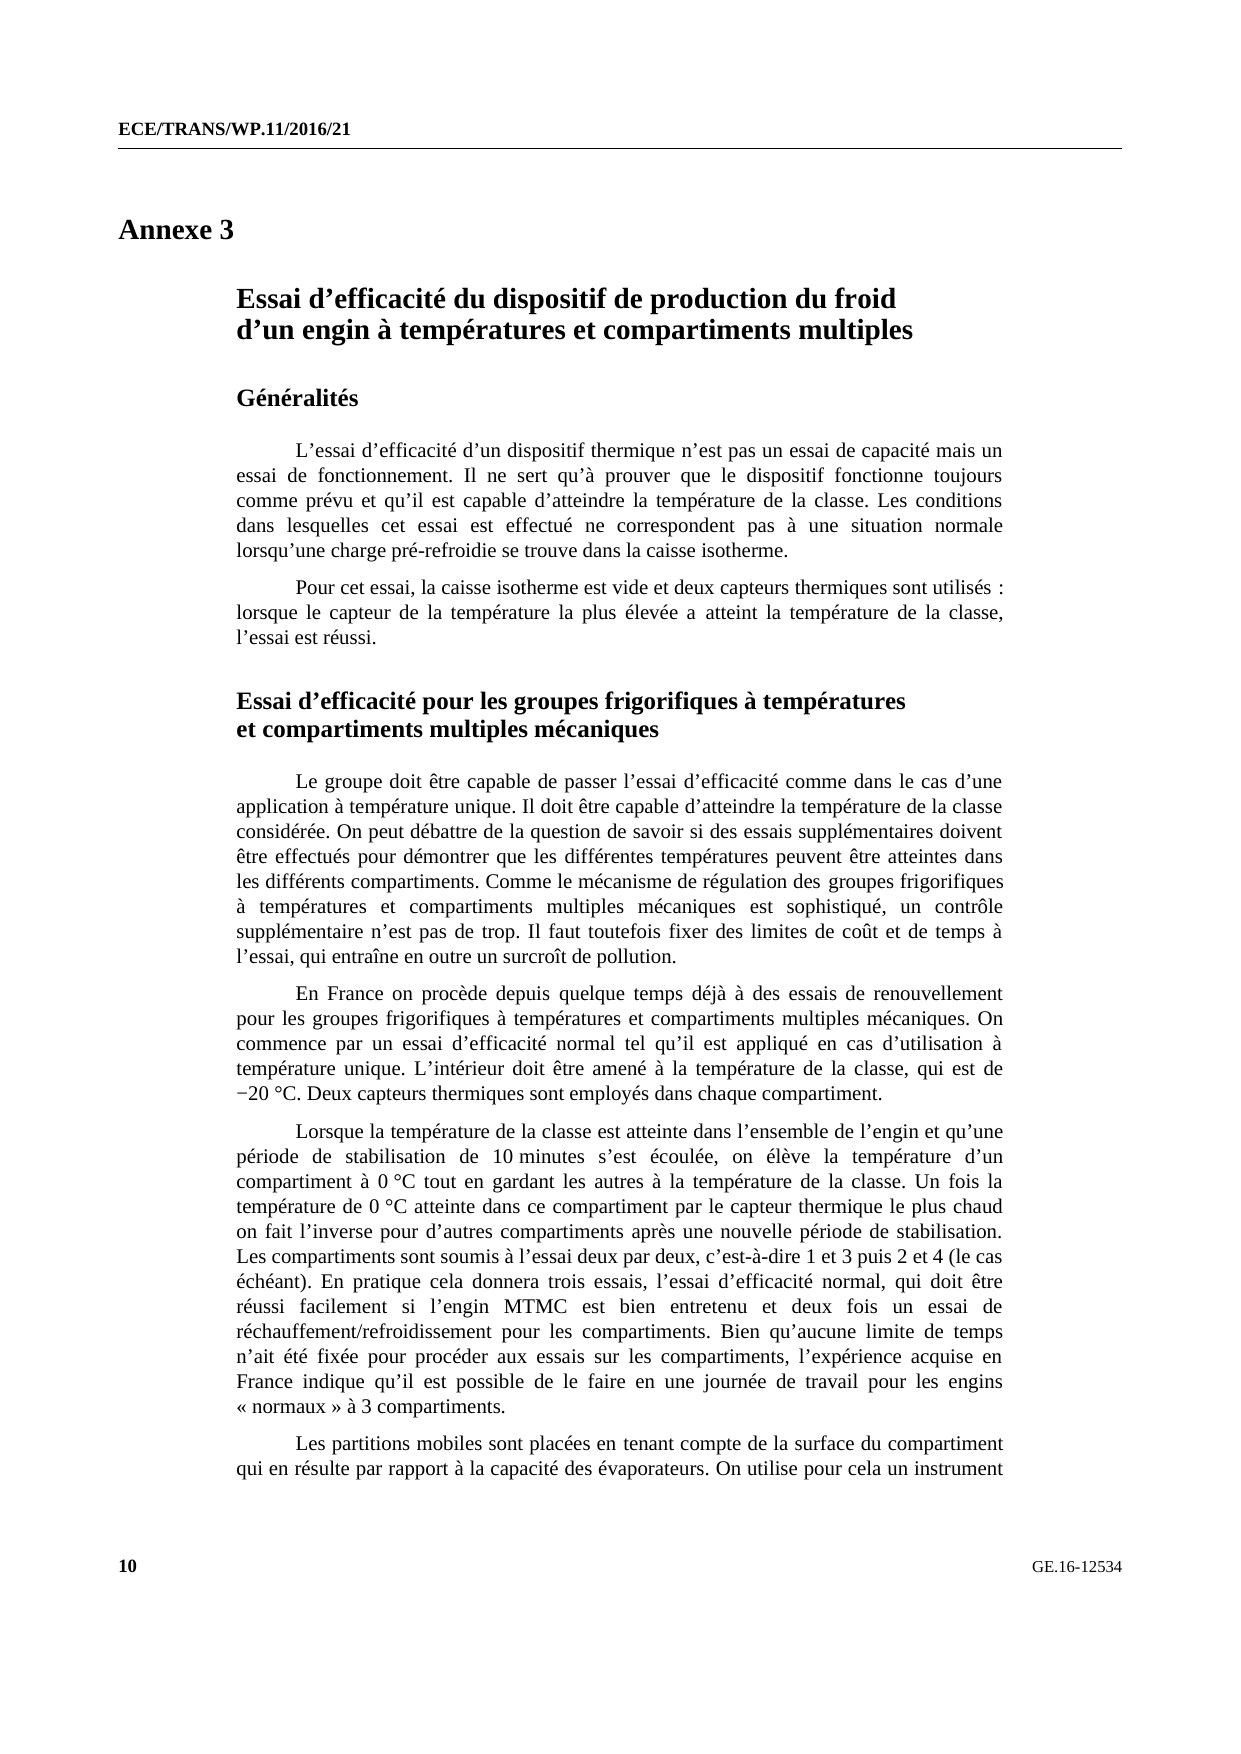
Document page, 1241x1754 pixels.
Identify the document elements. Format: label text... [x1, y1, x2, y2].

text Lorsque la température de la classe est atteinte dans l’ensemble de l’engin et qu’une période de stabilisation de 10 minutes s’est écoulée, on élève la température d’un compartiment à 0 °C tout en gardant les autres à la température de la classe. Un fois la température de 0 °C atteinte dans ce compartiment par le capteur thermique le plus chaud on fait l’inverse pour d’autres compartiments après une nouvelle période de stabilisation. Les compartiments sont soumis à l’essai deux par deux, c’est-à-dire 1 et 3 puis 2 et 4 (le cas échéant). En pratique cela donnera trois essais, l’essai d’efficacité normal, qui doit être réussi facilement si l’engin MTMC est bien entretenu et deux fois un essai de réchauffement/refroidissement pour les compartiments. Bien qu’aucune limite de temps n’ait été fixée pour procéder aux essais sur les compartiments, l’expérience acquise en France indique qu’il est possible de le faire en une journée de travail pour les engins « normaux » à 3 compartiments. [236, 1118, 1004, 1418]
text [236, 1430, 1004, 1480]
text Généralités [118, 383, 1004, 412]
text Essai d’efficacité du dispositif de production du froid d’un engin à températures et compartiments multiples [118, 283, 1004, 346]
text En France on procède depuis quelque temps déjà à des essais de renouvellement pour les groupes frigorifiques à températures et compartiments multiples mécaniques. On commence par un essai d’efficacité normal tel qu’il est appliqué en cas d’utilisation à température unique. L’intérieur doit être amené à la température de la classe, qui est de −20 °C. Deux capteurs thermiques sont employés dans chaque compartiment. [236, 980, 1004, 1105]
text Annexe 3 [118, 215, 1004, 246]
text L’essai d’efficacité d’un dispositif thermique n’est pas un essai de capacité mais un essai de fonctionnement. Il ne sert qu’à prouver que le dispositif fonctionne toujours comme prévu et qu’il est capable d’atteindre la température de la classe. Les conditions dans lesquelles cet essai est effectué ne correspondent pas à une situation normale lorsqu’une charge pré-refroidie se trouve dans la caisse isotherme. [236, 437, 1004, 562]
text Pour cet essai, la caisse isotherme est vide et deux capteurs thermiques sont utilisés : lorsque le capteur de la température la plus élevée a atteint la température de la classe, l’essai est réussi. [236, 574, 1004, 649]
text Essai d’efficacité pour les groupes frigorifiques à températures et compartiments multiples mécaniques [118, 687, 1004, 743]
text Le groupe doit être capable de passer l’essai d’efficacité comme dans le cas d’une application à température unique. Il doit être capable d’atteindre la température de la classe considérée. On peut débattre de la question de savoir si des essais supplémentaires doivent être effectués pour démontrer que les différentes températures peuvent être atteintes dans les différents compartiments. Comme le mécanisme de régulation des groupes frigorifiques à températures et compartiments multiples mécaniques est sophistiqué, un contrôle supplémentaire n’est pas de trop. Il faut toutefois fixer des limites de coût et de temps à l’essai, qui entraîne en outre un surcroît de pollution. [236, 768, 1004, 968]
